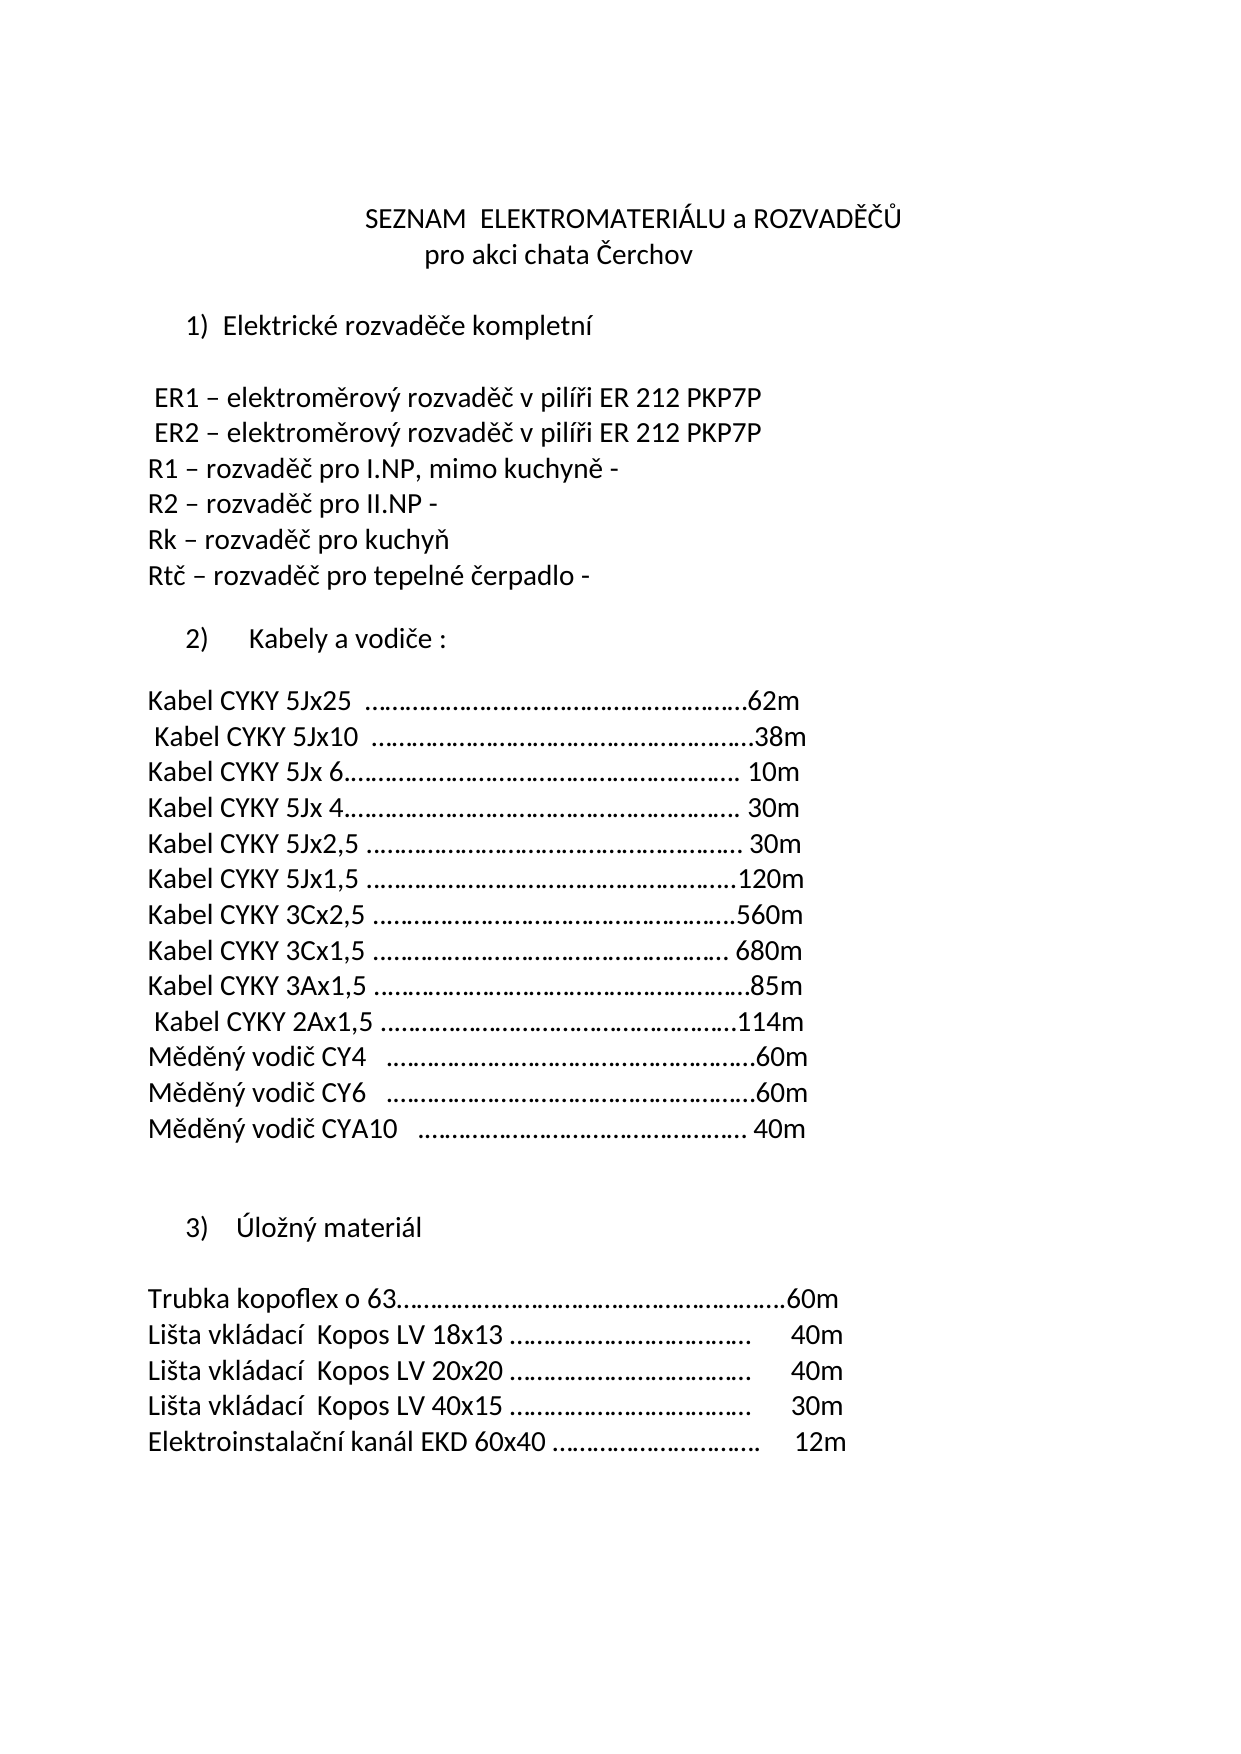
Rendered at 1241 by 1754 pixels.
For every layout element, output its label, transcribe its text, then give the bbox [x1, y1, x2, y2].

text pro akci chata Čerchov [148, 236, 1093, 272]
text ER1 – elektroměrový rozvaděč v pilíři ER 212 PKP7P [148, 379, 1093, 414]
text Rtč – rozvaděč pro tepelné čerpadlo - [148, 557, 1093, 592]
text SEZNAM ELEKTROMATERIÁLU a ROZVADĚČŮ [148, 201, 1093, 236]
text Kabel CYKY 3Cx2,5 ..…………………………………………….560m [148, 896, 1093, 932]
text Kabel CYKY 5Jx 6.…………………………………………………. 10m [148, 753, 1093, 789]
text Kabel CYKY 5Jx2,5 ..……………………………………………… 30m [148, 825, 1093, 860]
text Kabel CYKY 5Jx 4.…………………………………………………. 30m [148, 789, 1093, 825]
text ER2 – elektroměrový rozvaděč v pilíři ER 212 PKP7P [148, 414, 1093, 450]
list Elektrické rozvaděče kompletní [185, 307, 1093, 343]
text Trubka kopoflex o 63………………………………………………….60m [148, 1280, 1093, 1316]
text Lišta vkládací Kopos LV 40x15 ……………………………… 30m [148, 1387, 1093, 1423]
text Rk – rozvaděč pro kuchyň [148, 521, 1093, 557]
text Lišta vkládací Kopos LV 18x13 ……………………………… 40m [148, 1316, 1093, 1352]
list Kabely a vodiče : [185, 621, 1093, 656]
text Měděný vodič CY6 .………………………………………………60m [148, 1074, 1093, 1110]
text Elektroinstalační kanál EKD 60x40 …………………………. 12m [148, 1423, 1093, 1458]
text Kabel CYKY 5Jx10 …………………………………………………38m [148, 718, 1093, 753]
text Měděný vodič CYA10 .………………………………………… 40m [148, 1110, 1093, 1145]
text Lišta vkládací Kopos LV 20x20 ……………………………… 40m [148, 1352, 1093, 1387]
list Úložný materiál [185, 1209, 1093, 1245]
text Kabel CYKY 3Cx1,5 ..…………………………………………… 680m [148, 932, 1093, 967]
text Kabel CYKY 2Ax1,5 ..……………………………………………114m [148, 1003, 1093, 1038]
text R1 – rozvaděč pro I.NP, mimo kuchyně - [148, 450, 1093, 486]
text Měděný vodič CY4 .………………………………………………60m [148, 1038, 1093, 1074]
text Kabel CYKY 5Jx25 …………………………………………………62m [148, 682, 1093, 718]
text Kabel CYKY 5Jx1,5 ..……………………………………………..120m [148, 860, 1093, 896]
text Kabel CYKY 3Ax1,5 ..………………………………………………85m [148, 967, 1093, 1003]
text R2 – rozvaděč pro II.NP - [148, 486, 1093, 521]
